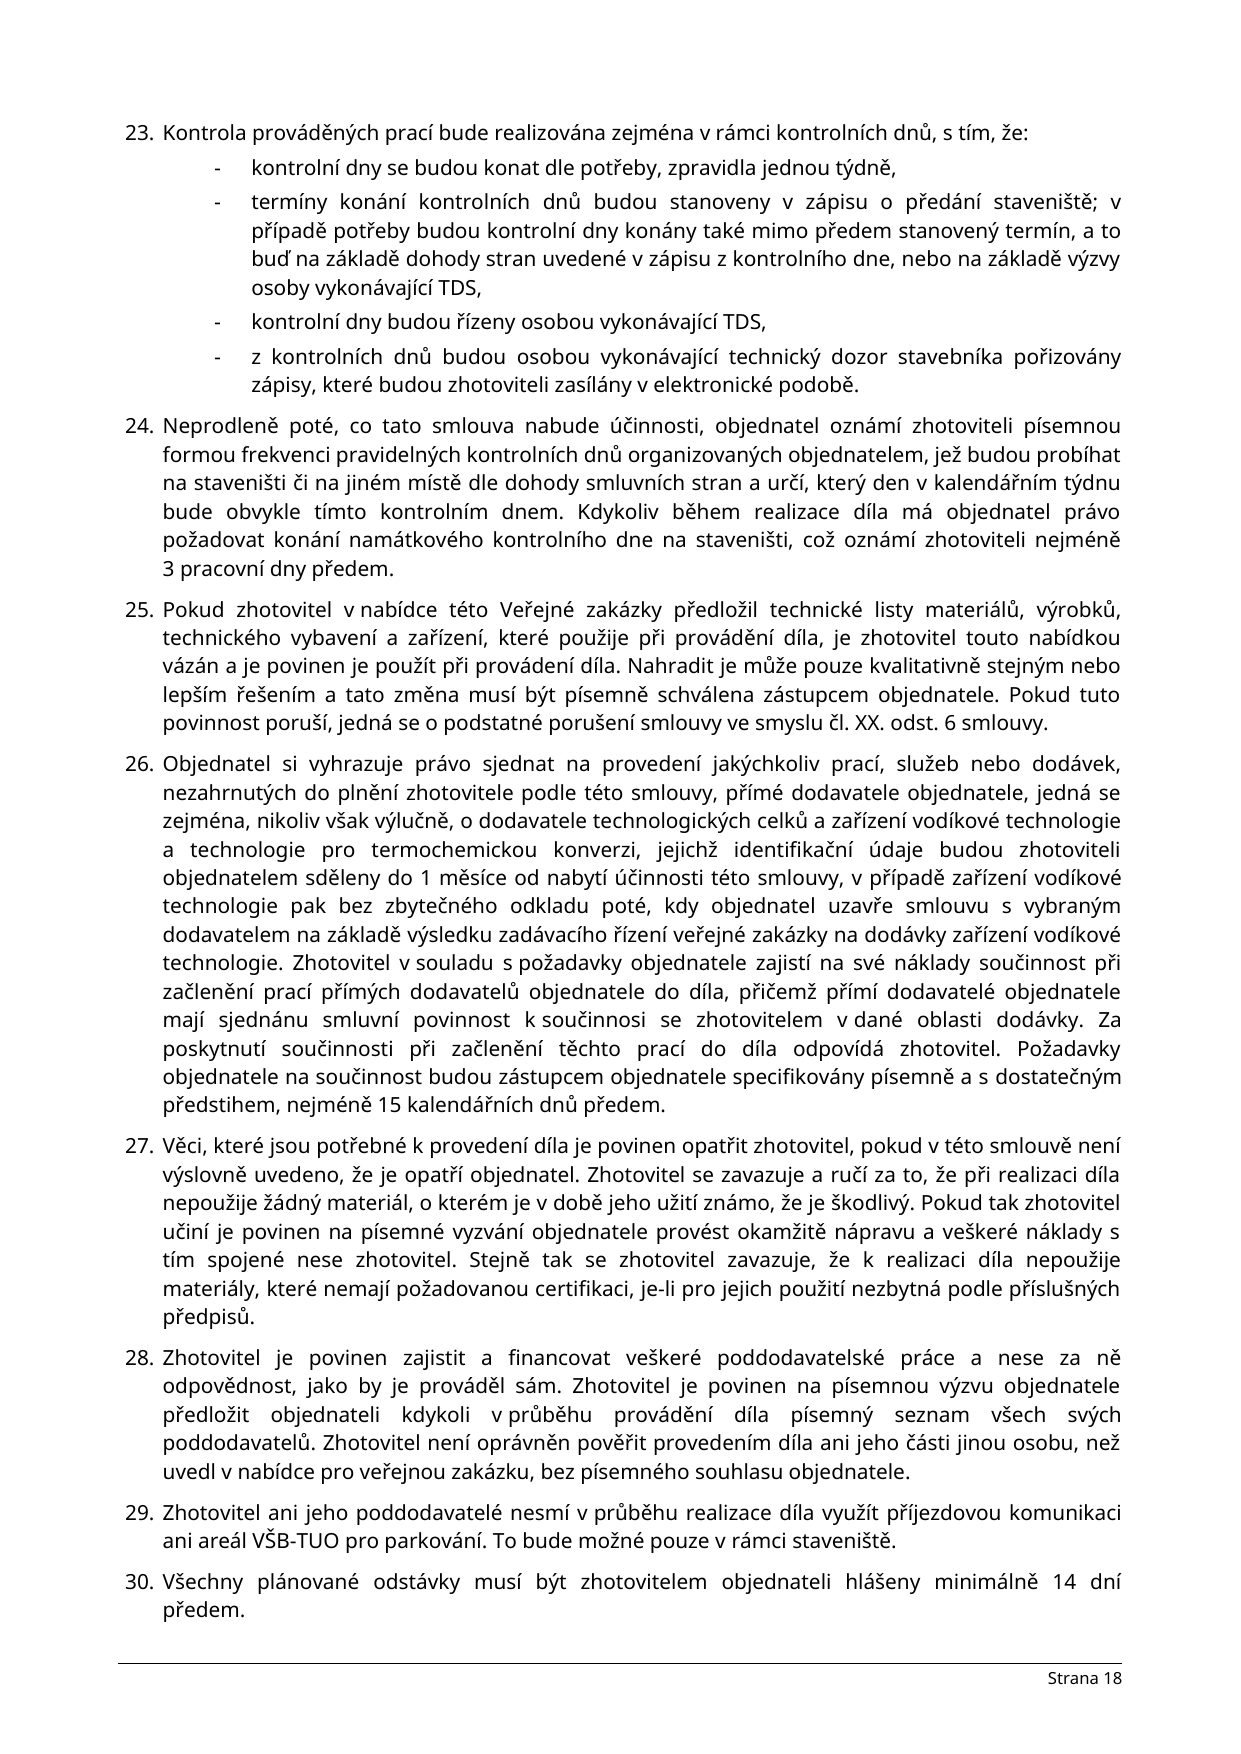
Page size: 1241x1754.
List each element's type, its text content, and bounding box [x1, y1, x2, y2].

list Objednatel si vyhrazuje právo sjednat na provedení jakýchkoliv prací, služeb nebo dodávek, nezahrnutých do plnění zhotovitele podle této smlouvy, přímé dodavatele objednatele, jedná se zejména, nikoliv však výlučně, o dodavatele technologických celků a zařízení vodíkové technologie a technologie pro termochemickou konverzi, jejichž identifikační údaje budou zhotoviteli objednatelem sděleny do 1 měsíce od nabytí účinnosti této smlouvy, v případě zařízení vodíkové technologie pak bez zbytečného odkladu poté, kdy objednatel uzavře smlouvu s vybraným dodavatelem na základě výsledku zadávacího řízení veřejné zakázky na dodávky zařízení vodíkové technologie. Zhotovitel v souladu s požadavky objednatele zajistí na své náklady součinnost při začlenění prací přímých dodavatelů objednatele do díla, přičemž přímí dodavatelé objednatele mají sjednánu smluvní povinnost k součinnosi se zhotovitelem v dané oblasti dodávky. Za poskytnutí součinnosti při začlenění těchto prací do díla odpovídá zhotovitel. Požadavky objednatele na součinnost budou zástupcem objednatele specifikovány písemně a s dostatečným předstihem, nejméně 15 kalendářních dnů předem. [125, 749, 1122, 1119]
list Všechny plánované odstávky musí být zhotovitelem objednateli hlášeny minimálně 14 dní předem. [125, 1567, 1122, 1624]
list Zhotovitel je povinen zajistit a financovat veškeré poddodavatelské práce a nese za ně odpovědnost, jako by je prováděl sám. Zhotovitel je povinen na písemnou výzvu objednatele předložit objednateli kdykoli v průběhu provádění díla písemný seznam všech svých poddodavatelů. Zhotovitel není oprávněn pověřit provedením díla ani jeho části jinou osobu, než uvedl v nabídce pro veřejnou zakázku, bez písemného souhlasu objednatele. [125, 1343, 1122, 1485]
list kontrolní dny se budou konat dle potřeby, zpravidla jednou týdně, [214, 153, 1122, 181]
list kontrolní dny budou řízeny osobou vykonávající TDS, [214, 307, 1122, 336]
list z kontrolních dnů budou osobou vykonávající technický dozor stavebníka pořizovány zápisy, které budou zhotoviteli zasílány v elektronické podobě. [214, 342, 1122, 399]
list termíny konání kontrolních dnů budou stanoveny v zápisu o předání staveniště; v případě potřeby budou kontrolní dny konány také mimo předem stanovený termín, a to buď na základě dohody stran uvedené v zápisu z kontrolního dne, nebo na základě výzvy osoby vykonávající TDS, [214, 187, 1122, 301]
list Kontrola prováděných prací bude realizována zejména v rámci kontrolních dnů, s tím, že: [125, 118, 1122, 147]
list Věci, které jsou potřebné k provedení díla je povinen opatřit zhotovitel, pokud v této smlouvě není výslovně uvedeno, že je opatří objednatel. Zhotovitel se zavazuje a ručí za to, že při realizaci díla nepoužije žádný materiál, o kterém je v době jeho užití známo, že je škodlivý. Pokud tak zhotovitel učiní je povinen na písemné vyzvání objednatele provést okamžitě nápravu a veškeré náklady s tím spojené nese zhotovitel. Stejně tak se zhotovitel zavazuje, že k realizaci díla nepoužije materiály, které nemají požadovanou certifikaci, je-li pro jejich použití nezbytná podle příslušných předpisů. [125, 1132, 1122, 1331]
list Pokud zhotovitel v nabídce této Veřejné zakázky předložil technické listy materiálů, výrobků, technického vybavení a zařízení, které použije při provádění díla, je zhotovitel touto nabídkou vázán a je povinen je použít při provádení díla. Nahradit je může pouze kvalitativně stejným nebo lepším řešením a tato změna musí být písemně schválena zástupcem objednatele. Pokud tuto povinnost poruší, jedná se o podstatné porušení smlouvy ve smyslu čl. XX. odst. 6 smlouvy. [125, 595, 1122, 737]
list Zhotovitel ani jeho poddodavatelé nesmí v průběhu realizace díla využít příjezdovou komunikaci ani areál VŠB-TUO pro parkování. To bude možné pouze v rámci staveniště. [125, 1498, 1122, 1555]
list Neprodleně poté, co tato smlouva nabude účinnosti, objednatel oznámí zhotoviteli písemnou formou frekvenci pravidelných kontrolních dnů organizovaných objednatelem, jež budou probíhat na staveništi či na jiném místě dle dohody smluvních stran a určí, který den v kalendářním týdnu bude obvykle tímto kontrolním dnem. Kdykoliv během realizace díla má objednatel právo požadovat konání namátkového kontrolního dne na staveništi, což oznámí zhotoviteli nejméně 3 pracovní dny předem. [125, 412, 1122, 582]
